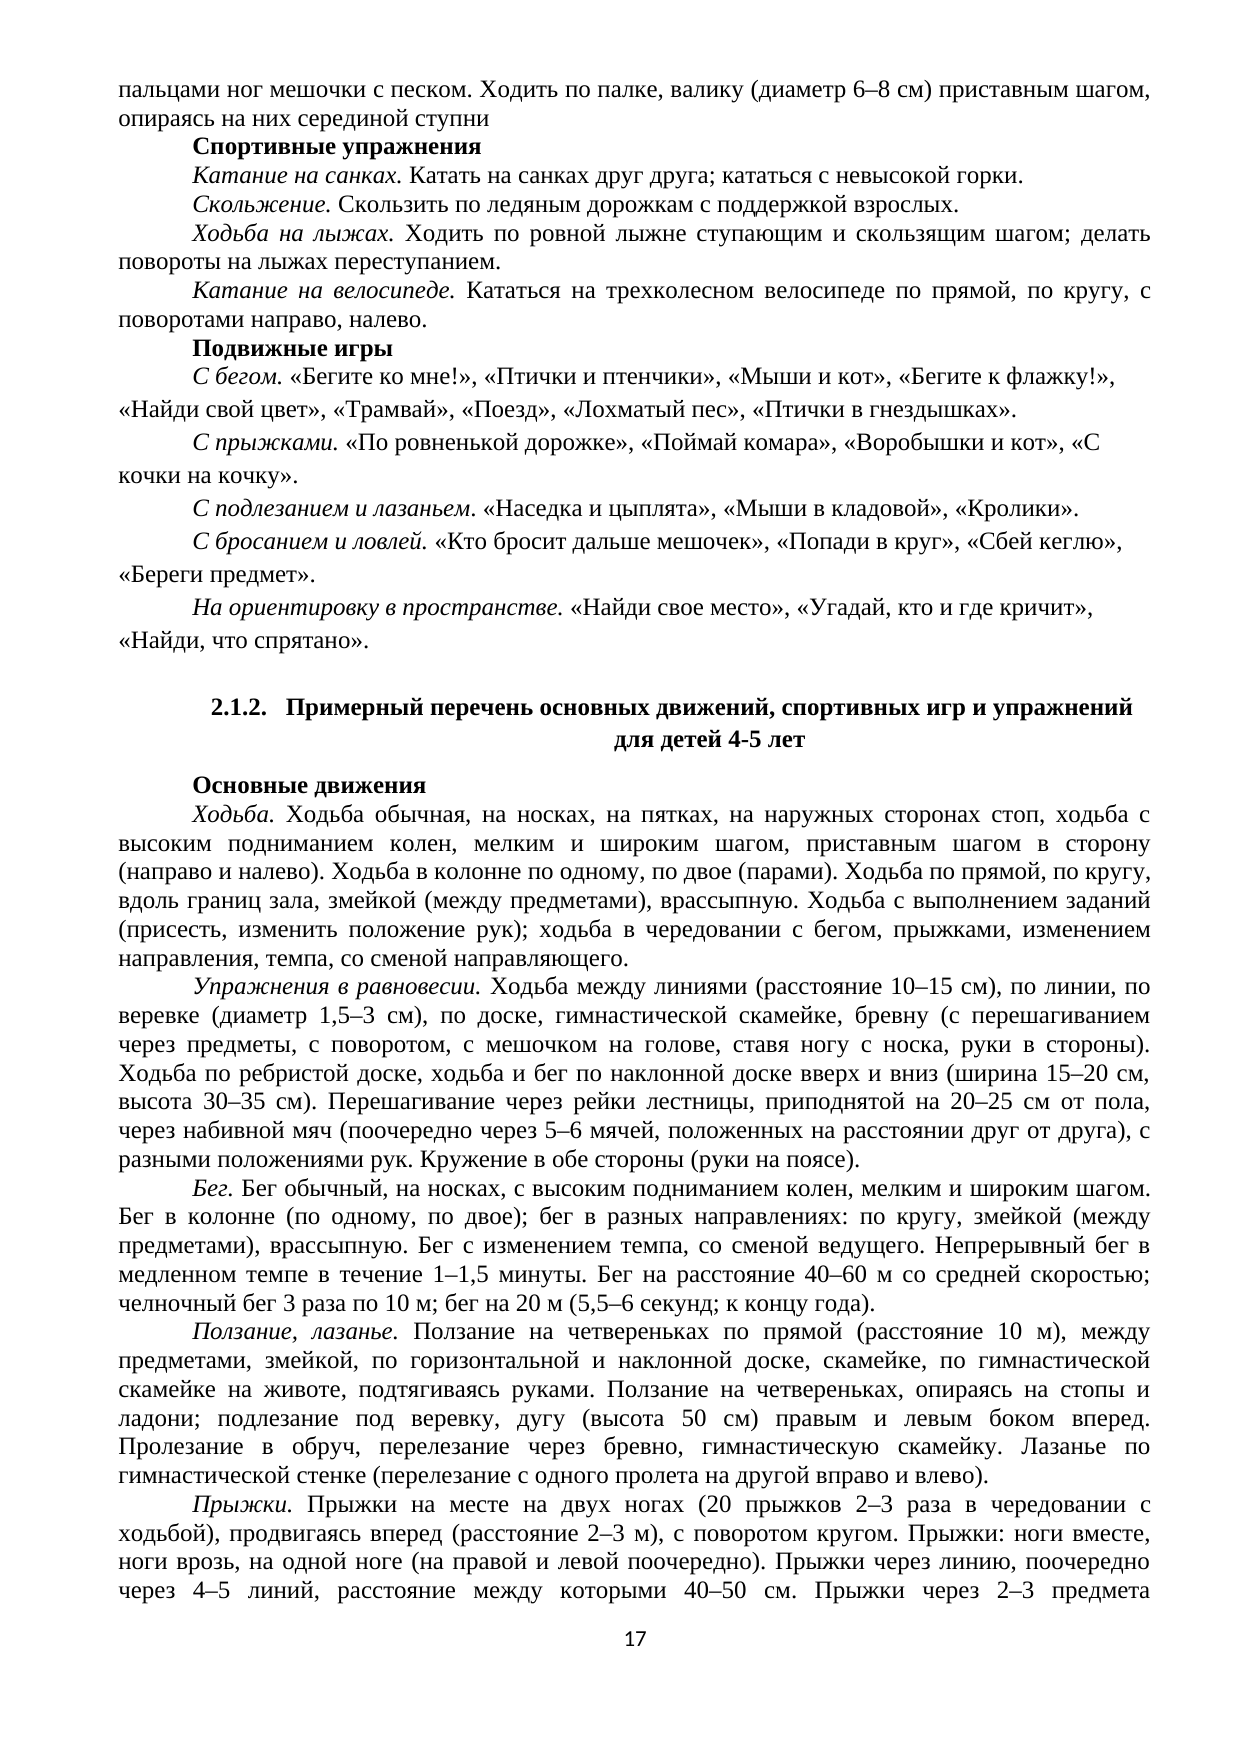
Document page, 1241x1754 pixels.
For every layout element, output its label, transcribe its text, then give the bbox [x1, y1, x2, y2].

list Примерный перечень основных движений, спортивных игр и упражнений для детей 4-5 лет [192, 692, 1152, 753]
text С прыжками. «По ровненькой дорожке», «Поймай комара», «Воробышки и кот», «С кочки на кочку». [118, 427, 1152, 489]
text Бег. Бег обычный, на носках, с высоким подниманием колен, мелким и широким шагом. Бег в колонне (по одному, по двое); бег в разных направлениях: по кругу, змейкой (между предметами), врассыпную. Бег с изменением темпа, со сменой ведущего. Непрерывный бег в медленном темпе в течение 1–1,5 минуты. Бег на расстояние 40–60 м со средней скоростью; челночный бег 3 раза по 10 м; бег на 20 м (5,5–6 секунд; к концу года). [118, 1173, 1152, 1316]
text Спортивные упражнения [118, 131, 1152, 160]
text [118, 1489, 1152, 1604]
text Ползание, лазанье. Ползание на четвереньках по прямой (расстояние 10 м), между предметами, змейкой, по горизонтальной и наклонной доске, скамейке, по гимнастической скамейке на животе, подтягиваясь руками. Ползание на четвереньках, опираясь на стопы и ладони; подлезание под веревку, дугу (высота 50 см) правым и левым боком вперед. Пролезание в обруч, перелезание через бревно, гимнастическую скамейку. Лазанье по гимнастической стенке (перелезание с одного пролета на другой вправо и влево). [118, 1316, 1152, 1489]
text Подвижные игры [118, 333, 1152, 361]
text Ходьба на лыжах. Ходить по ровной лыжне ступающим и скользящим шагом; делать повороты на лыжах переступанием. [118, 218, 1152, 275]
text Ходьба. Ходьба обычная, на носках, на пятках, на наружных сторонах стоп, ходьба с высоким подниманием колен, мелким и широким шагом, приставным шагом в сторону (направо и налево). Ходьба в колонне по одному, по двое (парами). Ходьба по прямой, по кругу, вдоль границ зала, змейкой (между предметами), врассыпную. Ходьба с выполнением заданий (присесть, изменить положение рук); ходьба в чередовании с бегом, прыжками, изменением направления, темпа, со сменой направляющего. [118, 799, 1152, 971]
text Упражнения в равновесии. Ходьба между линиями (расстояние 10–15 см), по линии, по веревке (диаметр 1,5–3 см), по доске, гимнастической скамейке, бревну (с перешагиванием через предметы, с поворотом, с мешочком на голове, ставя ногу с носка, руки в стороны). Ходьба по ребристой доске, ходьба и бег по наклонной доске вверх и вниз (ширина 15–20 см, высота 30–35 см). Перешагивание через рейки лестницы, приподнятой на 20–25 см от пола, через набивной мяч (поочередно через 5–6 мячей, положенных на расстоянии друг от друга), с разными положениями рук. Кружение в обе стороны (руки на поясе). [118, 971, 1152, 1173]
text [118, 74, 1152, 131]
text Основные движения [192, 770, 1152, 799]
text Катание на санках. Катать на санках друг друга; кататься с невысокой горки. [118, 160, 1152, 189]
text На ориентировку в пространстве. «Найди свое место», «Угадай, кто и где кричит», «Найди, что спрятано». [118, 592, 1152, 654]
text С бегом. «Бегите ко мне!», «Птички и птенчики», «Мыши и кот», «Бегите к флажку!», «Найди свой цвет», «Трамвай», «Поезд», «Лохматый пес», «Птички в гнездышках». [118, 361, 1152, 423]
text Катание на велосипеде. Кататься на трехколесном велосипеде по прямой, по кругу, с поворотами направо, налево. [118, 275, 1152, 333]
text С подлезанием и лазаньем. «Наседка и цыплята», «Мыши в кладовой», «Кролики». [118, 493, 1152, 522]
text С бросанием и ловлей. «Кто бросит дальше мешочек», «Попади в круг», «Сбей кеглю», «Береги предмет». [118, 526, 1152, 588]
text Скольжение. Скользить по ледяным дорожкам с поддержкой взрослых. [118, 189, 1152, 218]
